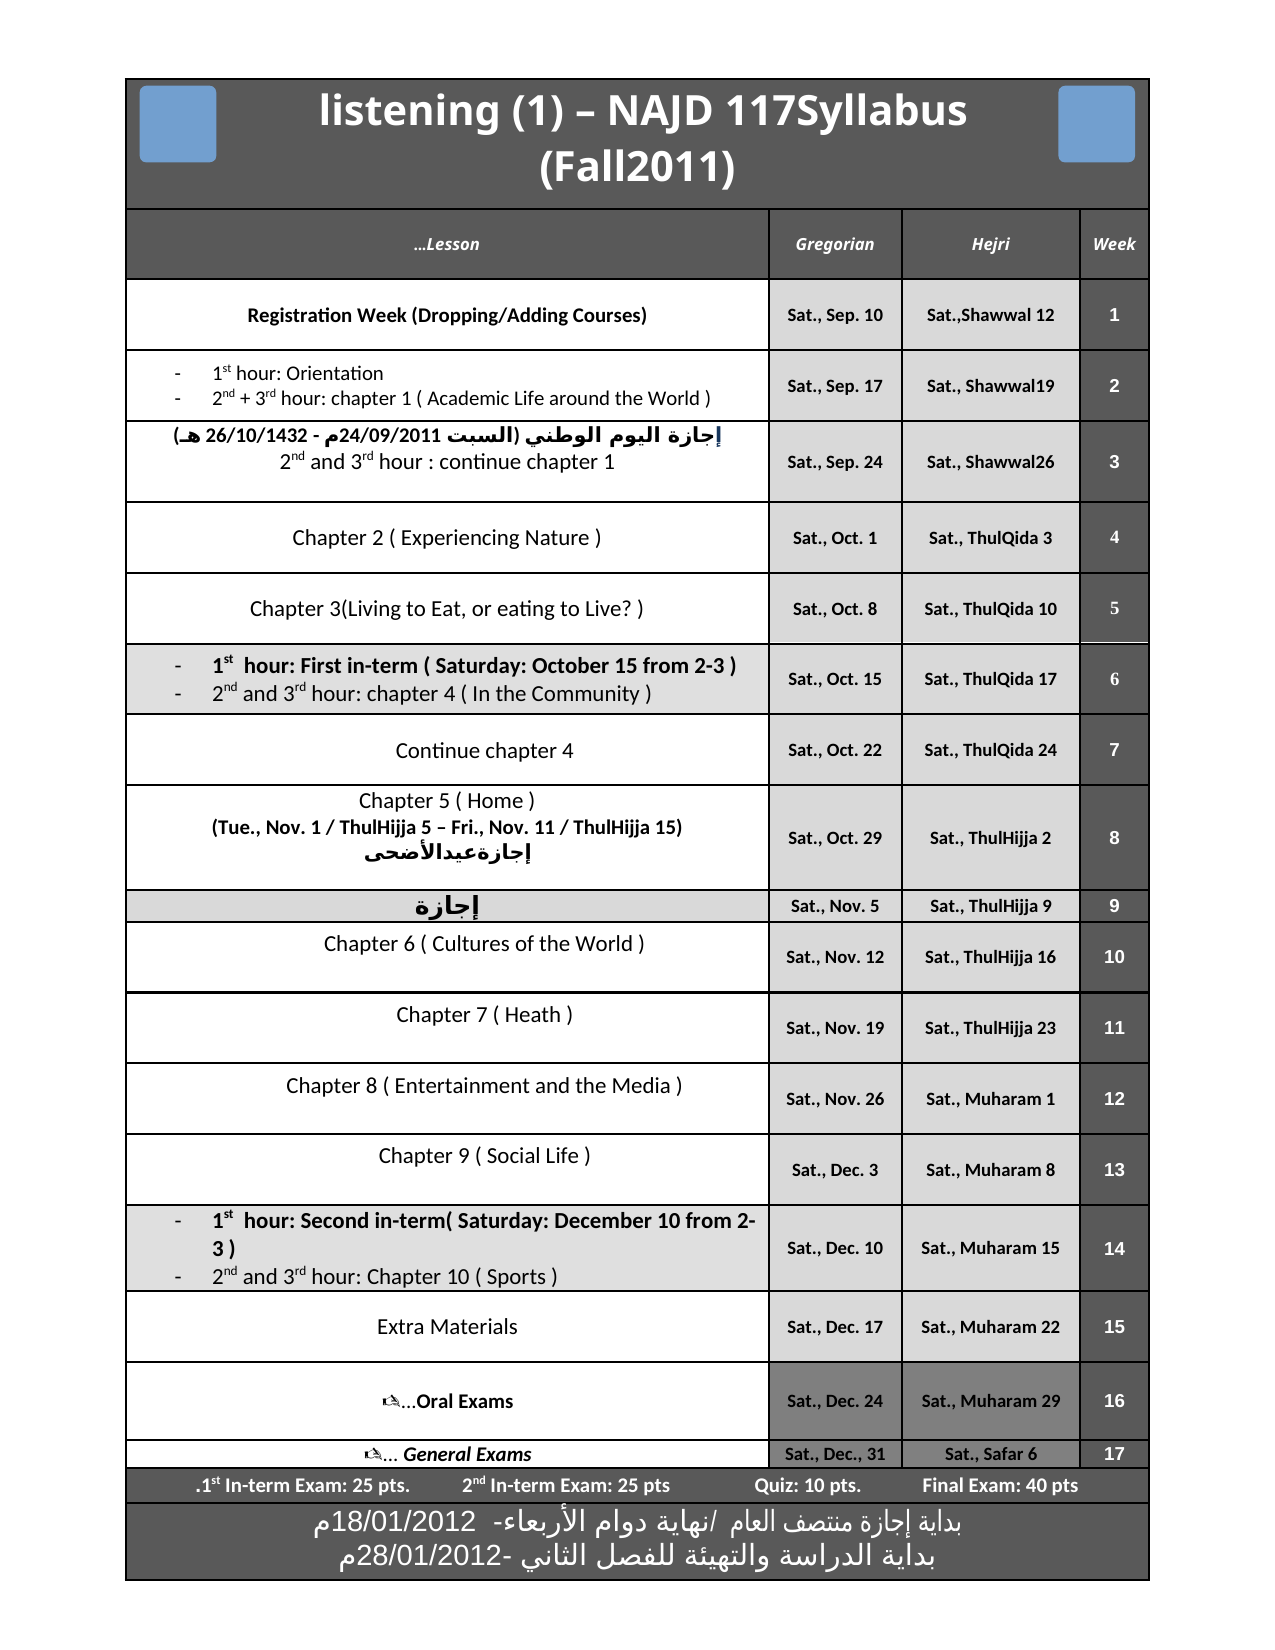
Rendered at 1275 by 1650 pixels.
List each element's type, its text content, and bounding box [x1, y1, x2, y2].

table_cell Chapter 9 ( Social Life ) [127, 1135, 768, 1204]
table_cell 14 [1081, 1206, 1148, 1290]
table_cell Hejri [903, 210, 1079, 278]
table_cell Sat., Dec. 24 [770, 1363, 901, 1439]
table_cell Chapter 7 ( Heath ) [127, 994, 768, 1062]
table_cell Extra Materials [127, 1292, 768, 1361]
table_cell Sat., Nov. 5 [770, 891, 901, 921]
table_cell Sat.,Shawwal 12 [903, 280, 1079, 349]
table_cell Chapter 3(Living to Eat, or eating to Live? ) [127, 574, 768, 642]
table_cell Sat., Muharam 8 [903, 1135, 1079, 1204]
table_cell Sat., Muharam 29 [903, 1363, 1079, 1439]
table_cell Sat., Oct. 15 [770, 645, 901, 713]
table_cell Sat., Muharam 1 [903, 1064, 1079, 1133]
table_cell إجازة [127, 891, 768, 921]
table_cell Sat., ThulHijja 2 [903, 786, 1079, 889]
table_cell Sat., ThulHijja 16 [903, 923, 1079, 991]
table_cell Registration Week (Dropping/Adding Courses) [127, 280, 768, 349]
table_cell Chapter 6 ( Cultures of the World ) [127, 923, 768, 991]
table_cell Sat., Dec. 10 [770, 1206, 901, 1290]
table_cell 6 [1081, 645, 1148, 713]
table_cell 11 [1081, 994, 1148, 1062]
table_cell Sat., Muharam 22 [903, 1292, 1079, 1361]
table_cell Sat., Safar 6 [903, 1441, 1079, 1467]
table_cell بداية إجازة منتصف العام /نهاية دوام الأربعاء- 18/01/2012م بداية الدراسة والتهيئة للفصل الثاني -28/01/2012م [127, 1504, 1148, 1579]
table_cell 17 [1081, 1441, 1148, 1467]
table_header listening (1) – NAJD 117Syllabus (Fall2011) [127, 80, 1148, 208]
table_cell Chapter 5 ( Home ) (Tue., Nov. 1 / ThulHijja 5 – Fri., Nov. 11 / ThulHijja 15) إجازةعيدالأضحى [127, 786, 768, 889]
table_cell Sat., Dec. 3 [770, 1135, 901, 1204]
table_cell Lesson... [127, 210, 768, 278]
table_cell Sat., Sep. 17 [770, 351, 901, 420]
table_cell Continue chapter 4 [127, 715, 768, 784]
table_cell إجازة اليوم الوطني (السبت 24/09/2011م - 26/10/1432 هـ) 2nd and 3rd hour : continue chapter 1 [127, 422, 768, 501]
table_cell Sat., Nov. 12 [770, 923, 901, 991]
table_cell Sat., Shawwal26 [903, 422, 1079, 501]
table_cell 2 [1081, 351, 1148, 420]
table_cell Chapter 8 ( Entertainment and the Media ) [127, 1064, 768, 1133]
table_cell 1st In-term Exam: 25 pts. 2nd In-term Exam: 25 pts Quiz: 10 pts. Final Exam: 40 pts. [127, 1469, 1148, 1502]
table_cell 3 [1081, 422, 1148, 501]
table_cell Sat., Oct. 22 [770, 715, 901, 784]
table_cell 13 [1081, 1135, 1148, 1204]
table_cell 1st hour: Second in-term( Saturday: December 10 from 2-3 ) 2nd and 3rd hour: Chapter 10 ( Sports ) [127, 1206, 768, 1290]
table_cell Sat., Oct. 1 [770, 503, 901, 572]
table_cell Gregorian [770, 210, 901, 278]
table_cell 7 [1081, 715, 1148, 784]
table_cell 1st hour: First in-term ( Saturday: October 15 from 2-3 ) 2nd and 3rd hour: chapter 4 ( In the Community ) [127, 645, 768, 713]
table_cell 10 [1081, 923, 1148, 991]
table_cell 4 [1081, 503, 1148, 572]
table_cell 8 [1081, 786, 1148, 889]
table_cell Sat., Nov. 26 [770, 1064, 901, 1133]
table_cell Sat., Dec., 31 [770, 1441, 901, 1467]
table_cell Sat., Oct. 29 [770, 786, 901, 889]
table_cell Sat., ThulQida 17 [903, 645, 1079, 713]
table_cell Sat., Oct. 8 [770, 574, 901, 642]
table_cell Sat., Muharam 15 [903, 1206, 1079, 1290]
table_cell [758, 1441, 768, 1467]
table_cell Sat., Nov. 19 [770, 994, 901, 1062]
table_cell Sat., Dec. 17 [770, 1292, 901, 1361]
table_cell 15 [1081, 1292, 1148, 1361]
table_cell Sat., Sep. 24 [770, 422, 901, 501]
table_cell Sat., ThulQida 24 [903, 715, 1079, 784]
table_cell Sat., ThulQida 3 [903, 503, 1079, 572]
table_cell Week [1081, 210, 1148, 278]
table_cell 1st hour: Orientation 2nd + 3rd hour: chapter 1 ( Academic Life around the World ) [127, 351, 768, 420]
table_cell ...Oral Exams [127, 1363, 768, 1439]
table_cell 5 [1081, 574, 1148, 642]
table_cell Sat., Shawwal19 [903, 351, 1079, 420]
table_cell Chapter 2 ( Experiencing Nature ) [127, 503, 768, 572]
table_cell 12 [1081, 1064, 1148, 1133]
table_cell Sat., ThulHijja 23 [903, 994, 1079, 1062]
table_cell Sat., ThulHijja 9 [903, 891, 1079, 921]
table_cell Sat., ThulQida 10 [903, 574, 1079, 642]
table_cell 1 [1081, 280, 1148, 349]
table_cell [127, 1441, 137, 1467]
table_cell 16 [1081, 1363, 1148, 1439]
table_cell Sat., Sep. 10 [770, 280, 901, 349]
table_cell 9 [1081, 891, 1148, 921]
